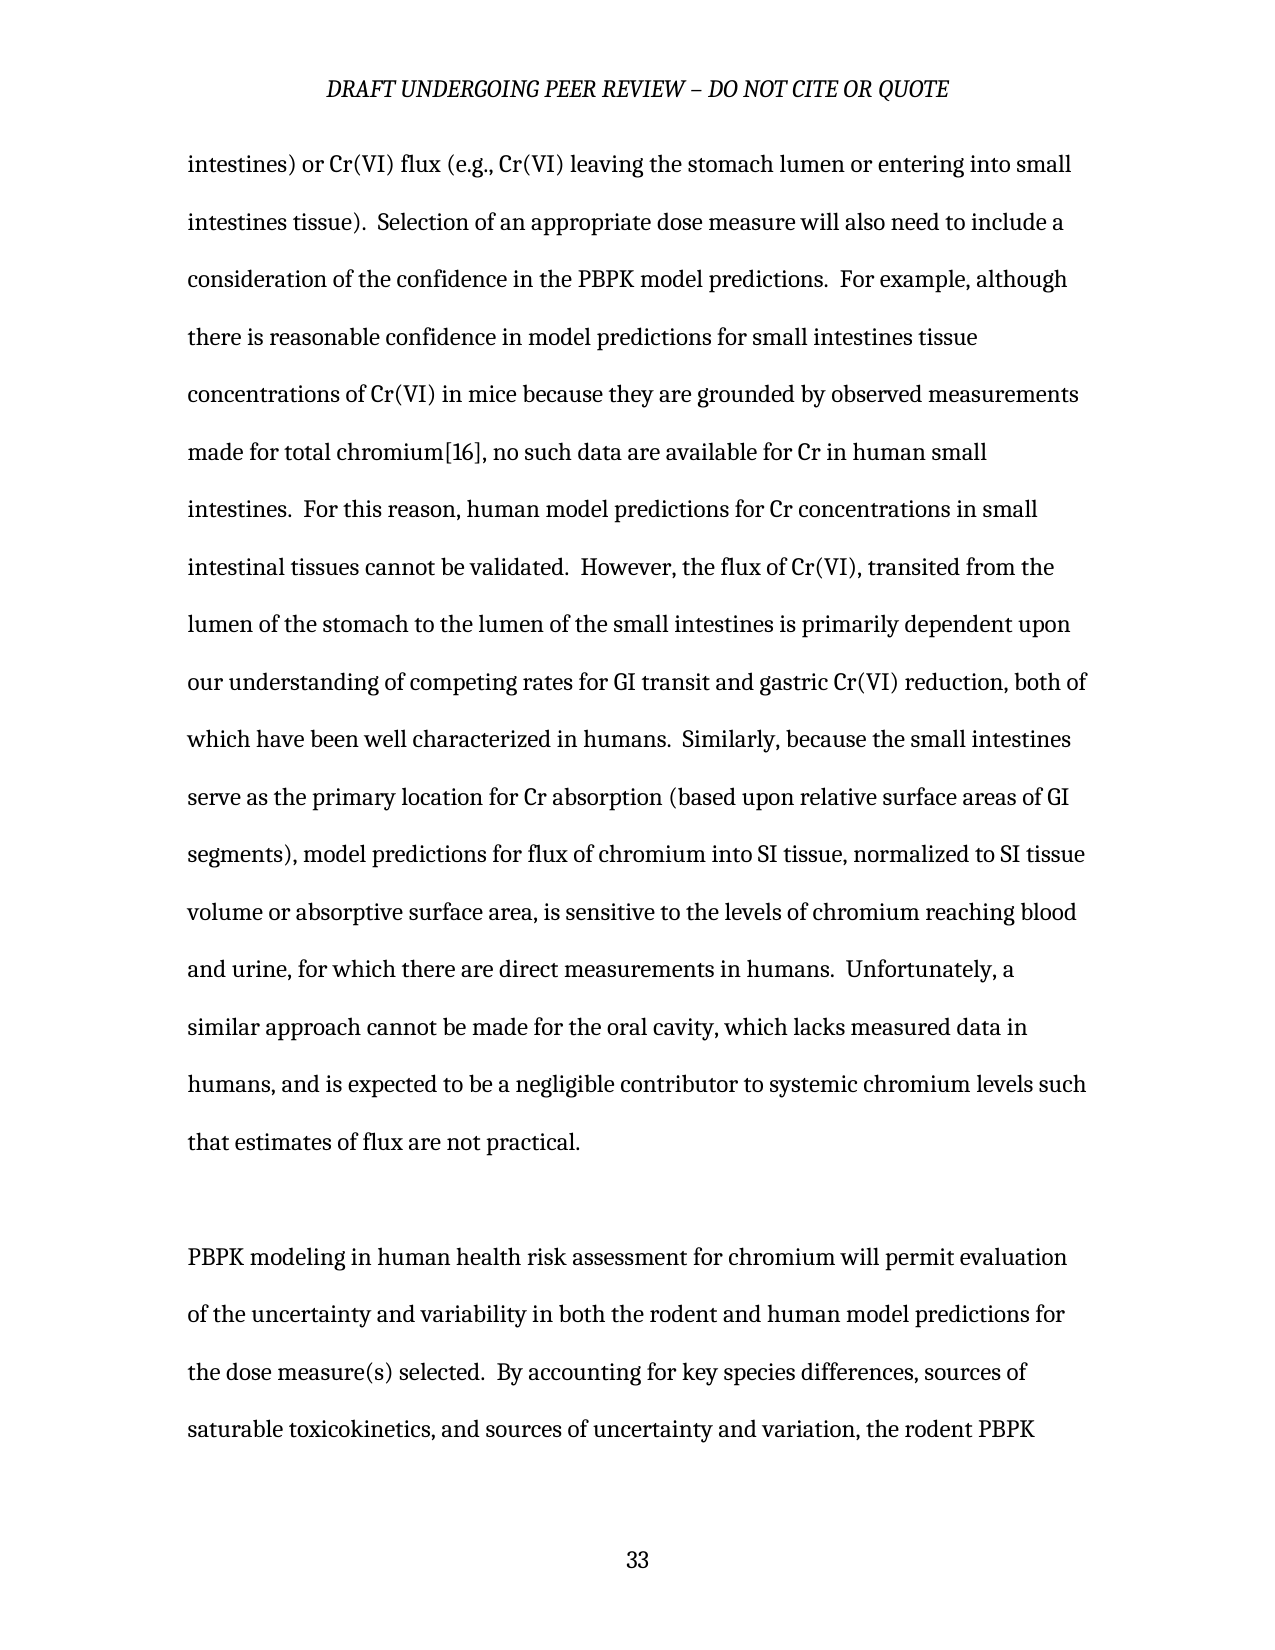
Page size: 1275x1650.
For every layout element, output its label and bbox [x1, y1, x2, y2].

text [187, 150, 1087, 1156]
text [187, 1242, 1087, 1444]
